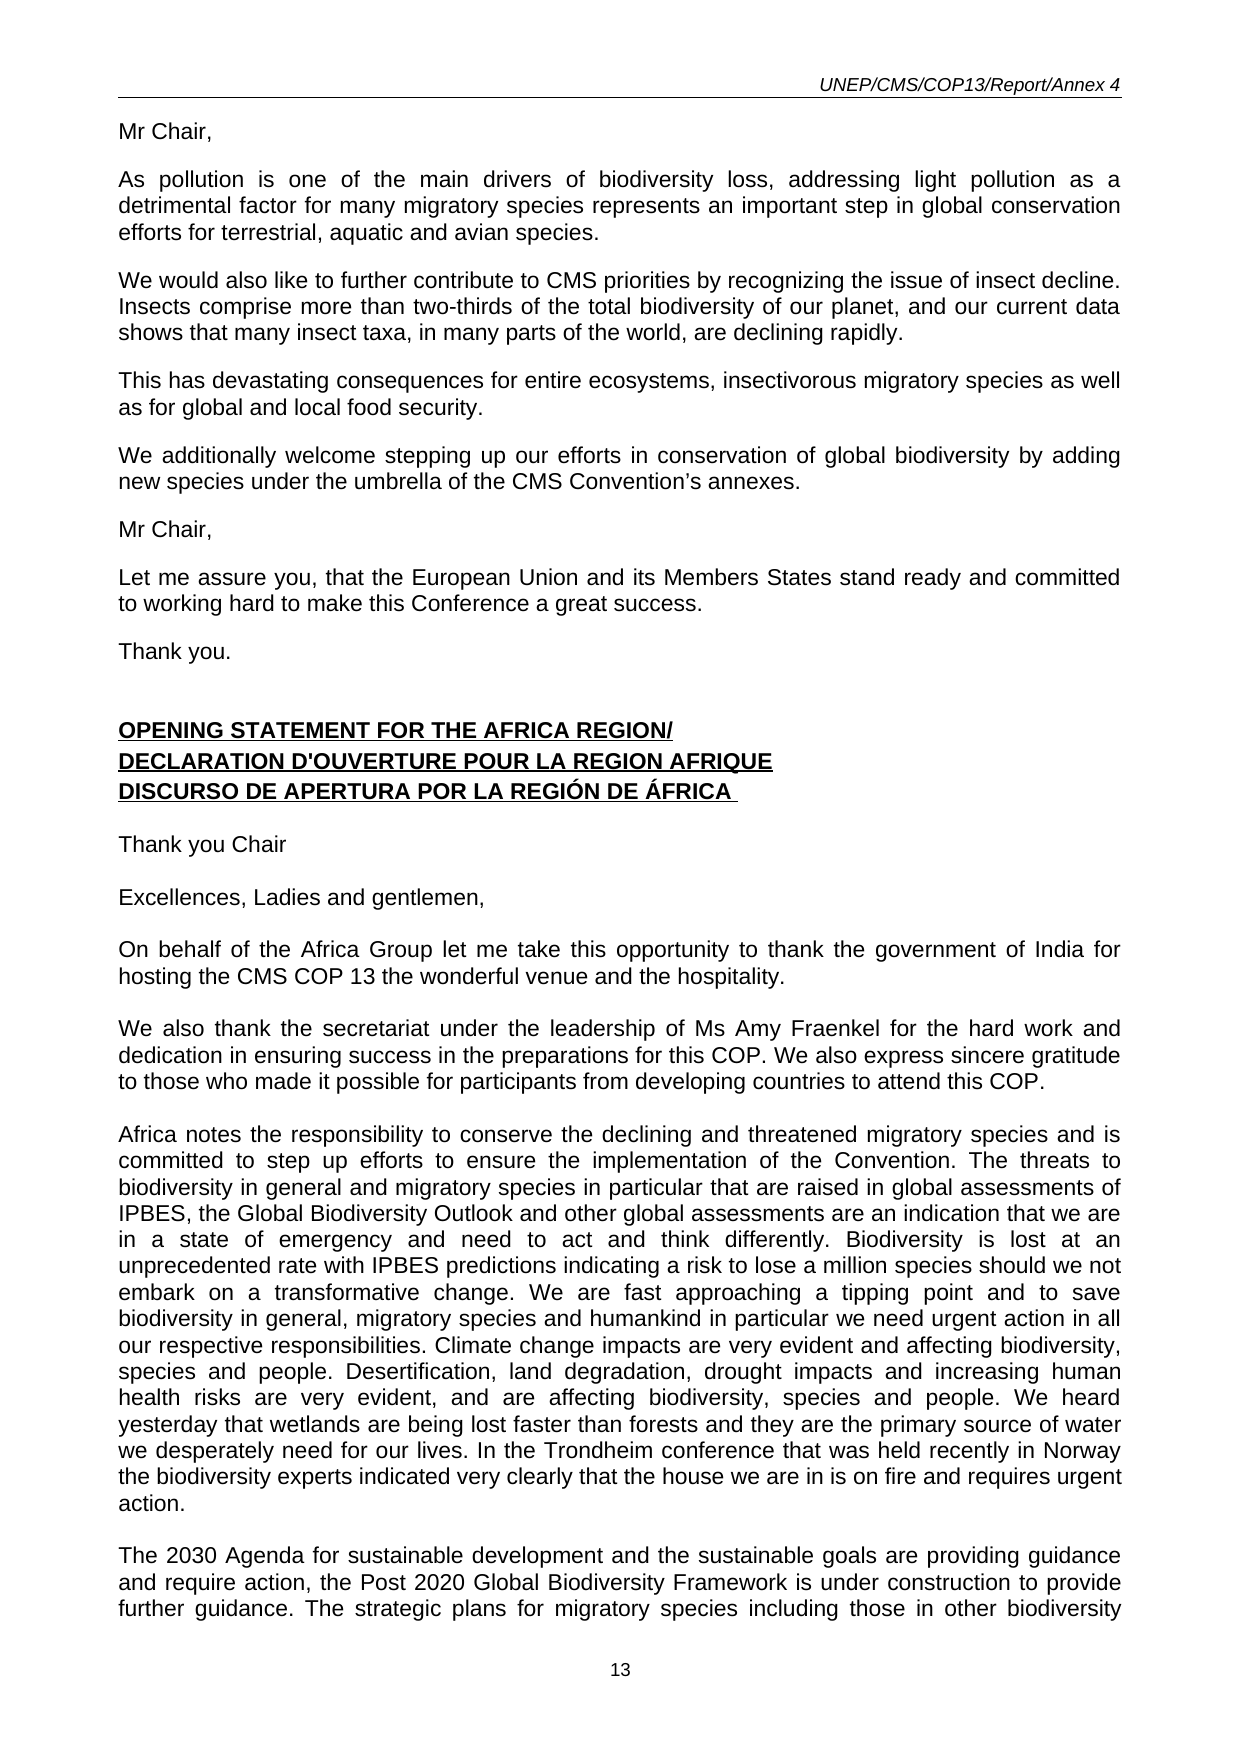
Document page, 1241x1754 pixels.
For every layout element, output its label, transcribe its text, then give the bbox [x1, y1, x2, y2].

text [118, 1542, 1122, 1621]
text As pollution is one of the main drivers of biodiversity loss, addressing light pollution as a detrimental factor for many migratory species represents an important step in global conservation efforts for terrestrial, aquatic and avian species. [118, 166, 1122, 245]
text Mr Chair, [118, 516, 1122, 542]
text Excellences, Ladies and gentlemen, [118, 883, 1122, 910]
text Mr Chair, [118, 118, 1122, 144]
text We also thank the secretariat under the leadership of Ms Amy Fraenkel for the hard work and dedication in ensuring success in the preparations for this COP. We also express sincere gratitude to those who made it possible for participants from developing countries to attend this COP. [118, 1015, 1122, 1094]
text On behalf of the Africa Group let me take this opportunity to thank the government of India for hosting the CMS COP 13 the wonderful venue and the hospitality. [118, 936, 1122, 989]
text We additionally welcome stepping up our efforts in conservation of global biodiversity by adding new species under the umbrella of the CMS Convention’s annexes. [118, 442, 1122, 494]
text OPENING STATEMENT FOR THE AFRICA REGION/ [118, 717, 1122, 743]
text We would also like to further contribute to CMS priorities by recognizing the issue of insect decline. Insects comprise more than two-thirds of the total biodiversity of our planet, and our current data shows that many insect taxa, in many parts of the world, are declining rapidly. [118, 267, 1122, 346]
text This has devastating consequences for entire ecosystems, insectivorous migratory species as well as for global and local food security. [118, 367, 1122, 420]
text Thank you Chair [118, 831, 1122, 857]
text Africa notes the responsibility to conserve the declining and threatened migratory species and is committed to step up efforts to ensure the implementation of the Convention. The threats to biodiversity in general and migratory species in particular that are raised in global assessments of IPBES, the Global Biodiversity Outlook and other global assessments are an indication that we are in a state of emergency and need to act and think differently. Biodiversity is lost at an unprecedented rate with IPBES predictions indicating a risk to lose a million species should we not embark on a transformative change. We are fast approaching a tipping point and to save biodiversity in general, migratory species and humankind in particular we need urgent action in all our respective responsibilities. Climate change impacts are very evident and affecting biodiversity, species and people. Desertification, land degradation, drought impacts and increasing human health risks are very evident, and are affecting biodiversity, species and people. We heard yesterday that wetlands are being lost faster than forests and they are the primary source of water we desperately need for our lives. In the Trondheim conference that was held recently in Norway the biodiversity experts indicated very clearly that the house we are in is on fire and requires urgent action. [118, 1121, 1122, 1516]
text Let me assure you, that the European Union and its Members States stand ready and committed to working hard to make this Conference a great success. [118, 564, 1122, 616]
text Thank you. [118, 638, 1122, 664]
text DISCURSO DE APERTURA POR LA REGIÓN DE ÁFRICA [118, 778, 1122, 804]
text DECLARATION D'OUVERTURE POUR LA REGION AFRIQUE [118, 748, 1122, 774]
